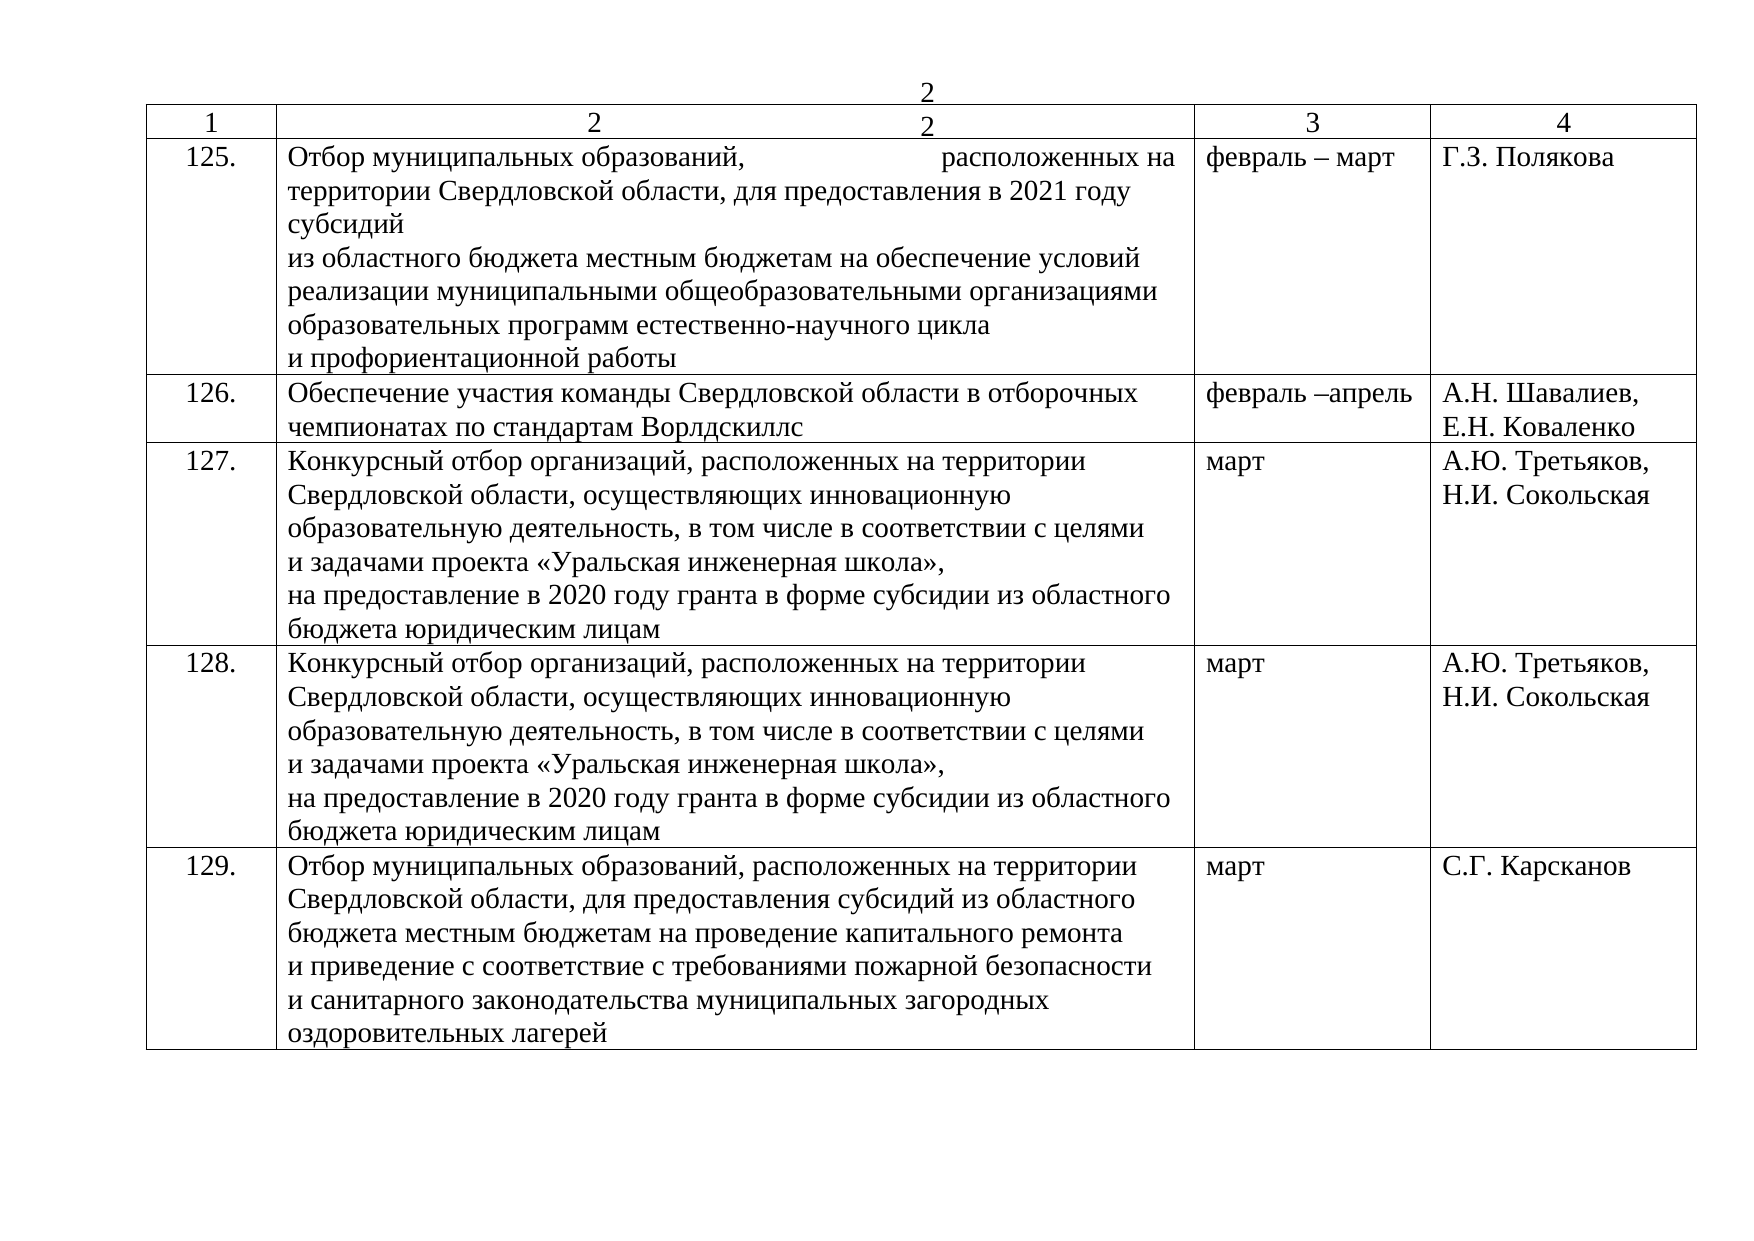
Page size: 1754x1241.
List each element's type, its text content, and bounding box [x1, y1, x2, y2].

table_cell февраль – март [1195, 139, 1430, 374]
table_header 1 [147, 105, 276, 138]
table_cell февраль –апрель [1195, 375, 1430, 442]
table_cell Обеспечение участия команды Свердловской области в отборочных чемпионатах по стандартам Ворлдскиллс [277, 375, 1194, 442]
table_header 2 [277, 105, 1194, 138]
table_cell [147, 848, 276, 1049]
table_cell март [1195, 646, 1430, 847]
table_cell [147, 139, 276, 374]
table_cell Отбор муниципальных образований, расположенных на территории Свердловской области, для предоставления субсидий из областного бюджета местным бюджетам на проведение капитального ремонта и приведение с соответствие с требованиями пожарной безопасности и санитарного законодательства муниципальных загородных оздоровительных лагерей [277, 848, 1194, 1049]
table_cell март [1195, 443, 1430, 644]
table_cell Г.З. Полякова [1431, 139, 1696, 374]
table_cell Отбор муниципальных образований, расположенных на территории Свердловской области, для предоставления в 2021 году субсидий из областного бюджета местным бюджетам на обеспечение условий реализации муниципальными общеобразовательными организациями образовательных программ естественно-научного цикла и профориентационной работы [277, 139, 1194, 374]
table_cell [147, 375, 276, 442]
table_cell [147, 443, 276, 644]
table_cell [147, 646, 276, 847]
table_cell Конкурсный отбор организаций, расположенных на территории Свердловской области, осуществляющих инновационную образовательную деятельность, в том числе в соответствии с целями и задачами проекта «Уральская инженерная школа», на предоставление в 2020 году гранта в форме субсидии из областного бюджета юридическим лицам [277, 443, 1194, 644]
table_cell С.Г. Карсканов [1431, 848, 1696, 1049]
table_cell А.Н. Шавалиев, Е.Н. Коваленко [1431, 375, 1696, 442]
table_cell А.Ю. Третьяков, Н.И. Сокольская [1431, 443, 1696, 644]
table_cell А.Ю. Третьяков, Н.И. Сокольская [1431, 646, 1696, 847]
table_cell март [1195, 848, 1430, 1049]
table_header 3 [1195, 105, 1430, 138]
table_cell Конкурсный отбор организаций, расположенных на территории Свердловской области, осуществляющих инновационную образовательную деятельность, в том числе в соответствии с целями и задачами проекта «Уральская инженерная школа», на предоставление в 2020 году гранта в форме субсидии из областного бюджета юридическим лицам [277, 646, 1194, 847]
table_header 4 [1431, 105, 1696, 138]
